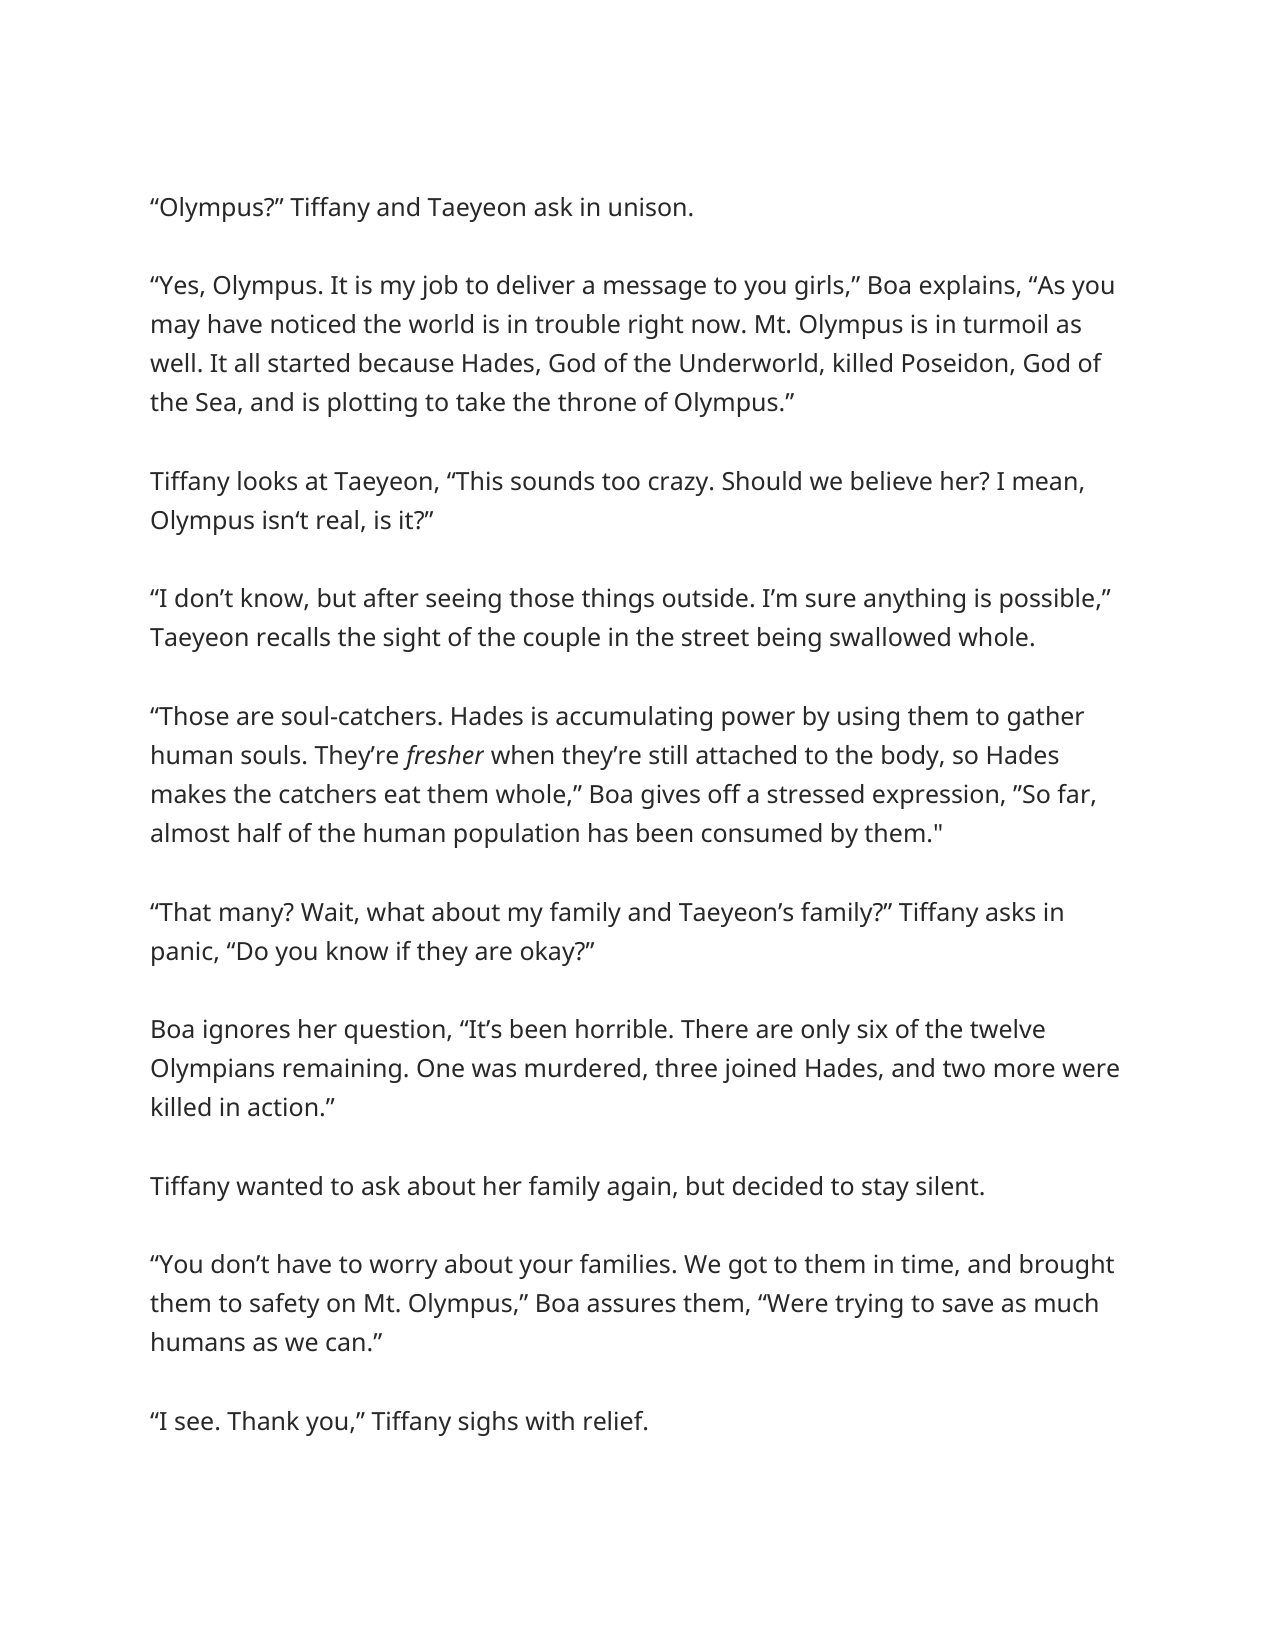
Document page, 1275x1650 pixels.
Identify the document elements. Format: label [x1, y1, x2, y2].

text [150, 150, 1125, 1477]
